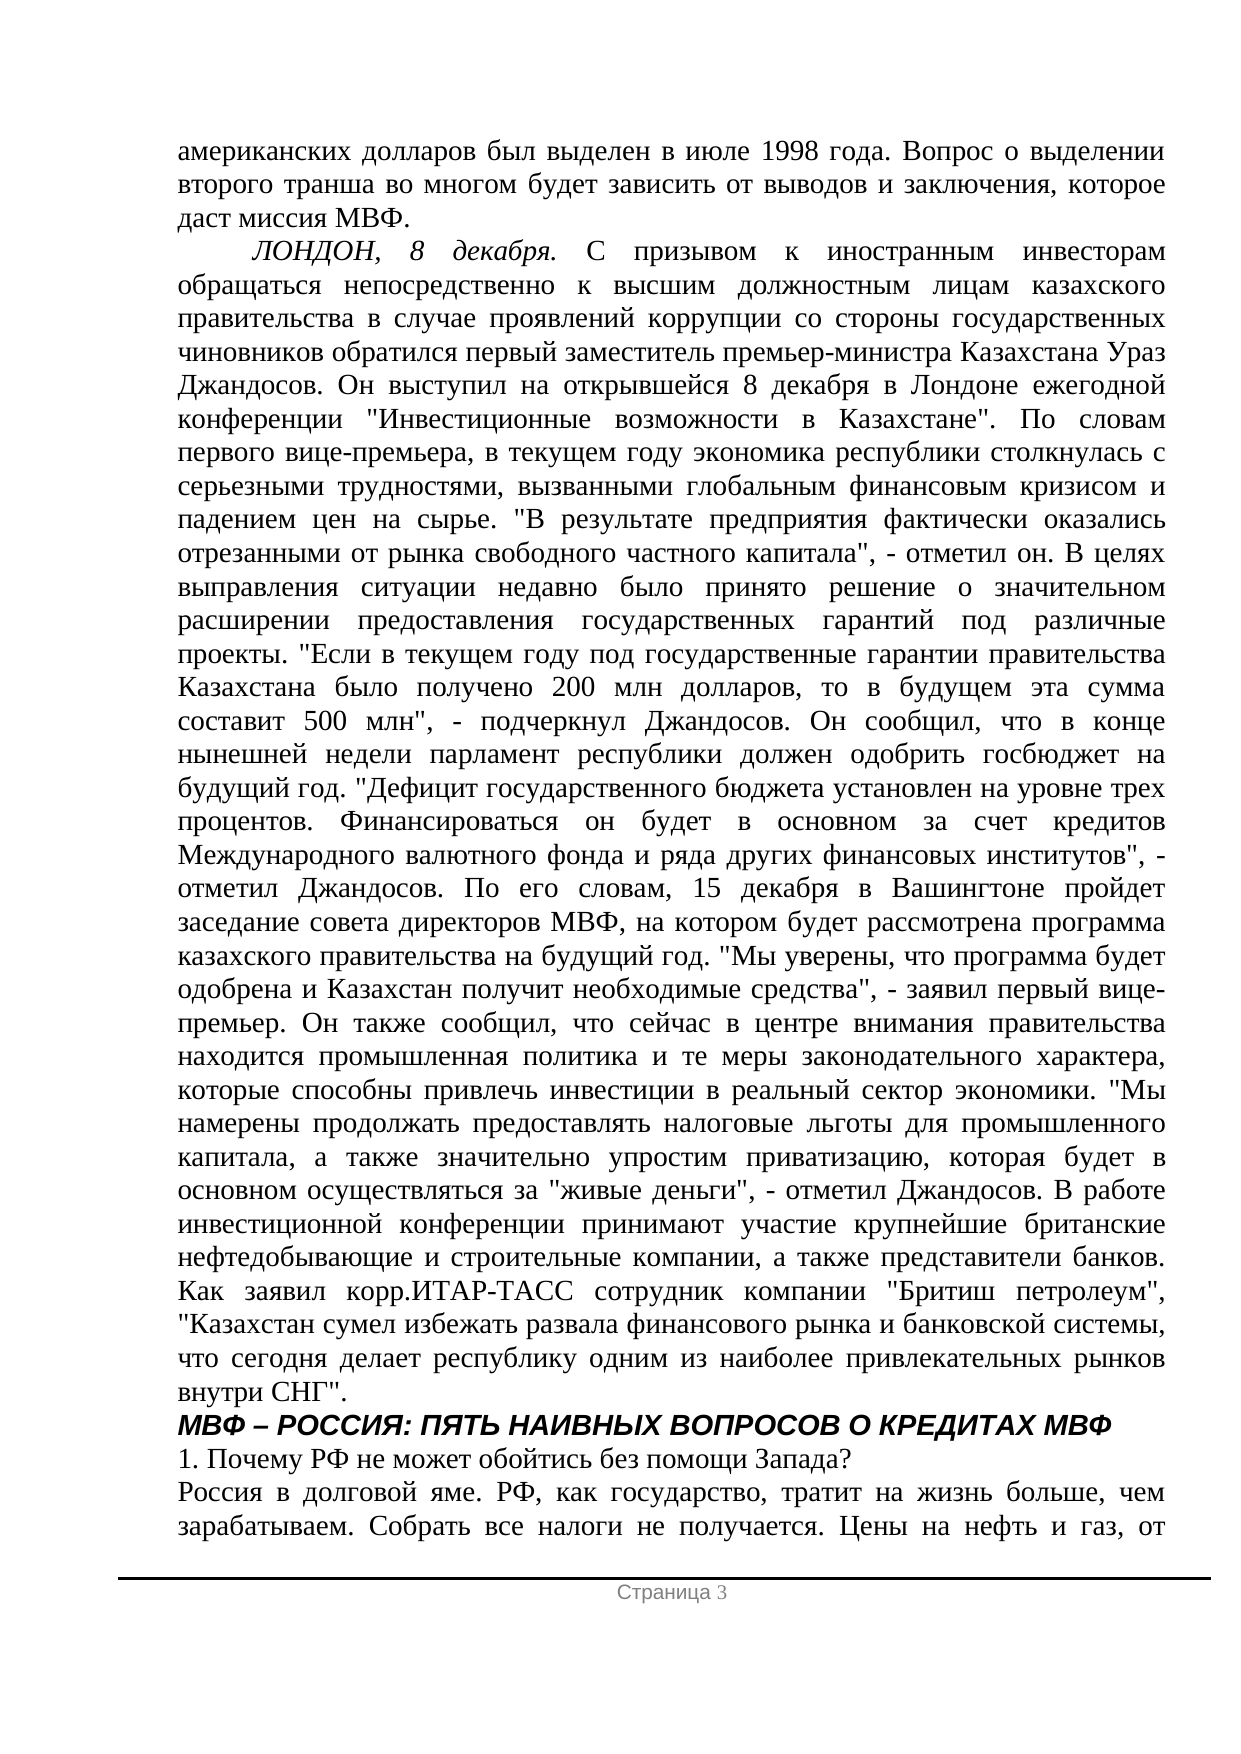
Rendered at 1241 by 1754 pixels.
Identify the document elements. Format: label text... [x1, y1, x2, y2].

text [177, 1474, 1166, 1542]
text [177, 133, 1166, 233]
text ЛОНДОН, 8 декабря. С призывом к иностранным инвесторам обращаться непосредственно к высшим должностным лицам казахского правительства в случае проявлений коррупции со стороны государственных чиновников обратился первый заместитель премьер-министра Казахстана Ураз Джандосов. Он выступил на открывшейся 8 декабря в Лондоне ежегодной конференции "Инвестиционные возможности в Казахстане". По словам первого вице-премьера, в текущем году экономика республики столкнулась с серьезными трудностями, вызванными глобальным финансовым кризисом и падением цен на сырье. "В результате предприятия фактически оказались отрезанными от рынка свободного частного капитала", - отметил он. В целях выправления ситуации недавно было принято решение о значительном расширении предоставления государственных гарантий под различные проекты. "Если в текущем году под государственные гарантии правительства Казахстана было получено 200 млн долларов, то в будущем эта сумма составит 500 млн", - подчеркнул Джандосов. Он сообщил, что в конце нынешней недели парламент республики должен одобрить госбюджет на будущий год. "Дефицит государственного бюджета установлен на уровне трех процентов. Финансироваться он будет в основном за счет кредитов Международного валютного фонда и ряда других финансовых институтов", - отметил Джандосов. По его словам, 15 декабря в Вашингтоне пройдет заседание совета директоров МВФ, на котором будет рассмотрена программа казахского правительства на будущий год. "Мы уверены, что программа будет одобрена и Казахстан получит необходимые средства", - заявил первый вице-премьер. Он также сообщил, что сейчас в центре внимания правительства находится промышленная политика и те меры законодательного характера, которые способны привлечь инвестиции в реальный сектор экономики. "Мы намерены продолжать предоставлять налоговые льготы для промышленного капитала, а также значительно упростим приватизацию, которая будет в основном осуществляться за "живые деньги", - отметил Джандосов. В работе инвестиционной конференции принимают участие крупнейшие британские нефтедобывающие и строительные компании, а также представители банков. Как заявил корр.ИТАР-ТАСС сотрудник компании "Бритиш петролеум", "Казахстан сумел избежать развала финансового рынка и банковской системы, что сегодня делает республику одним из наиболее привлекательных рынков внутри СНГ". [177, 233, 1166, 1407]
text МВФ – РОССИЯ: ПЯТЬ НАИВНЫХ ВОПРОСОВ О КРЕДИТАХ МВФ [177, 1407, 1166, 1441]
text 1. Почему РФ не может обойтись без помощи Запада? [177, 1441, 1166, 1474]
